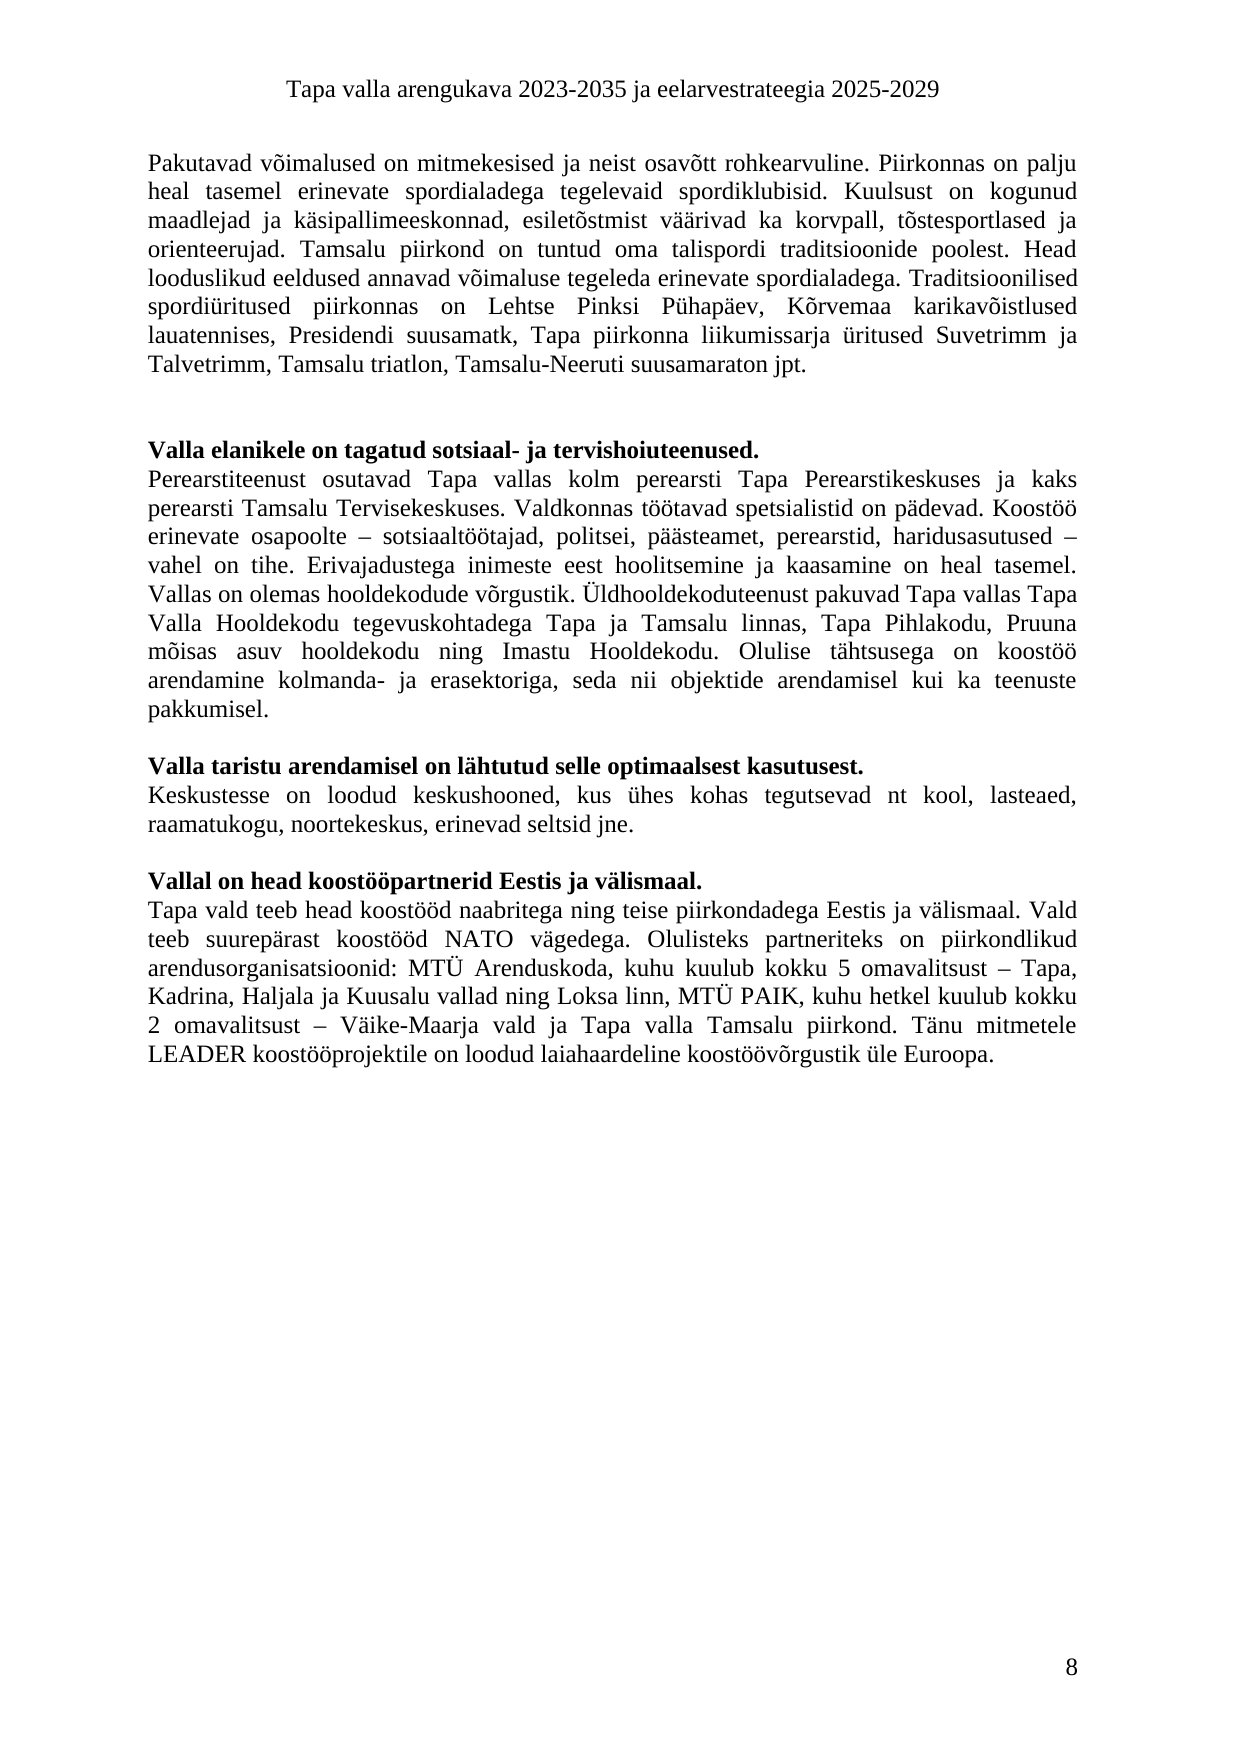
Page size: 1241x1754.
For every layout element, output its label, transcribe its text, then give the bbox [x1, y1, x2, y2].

text Keskustesse on loodud keskushooned, kus ühes kohas tegutsevad nt kool, lasteaed, raamatukogu, noortekeskus, erinevad seltsid jne. [148, 780, 1078, 838]
text Valla taristu arendamisel on lähtutud selle optimaalsest kasutusest. [148, 751, 1078, 780]
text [148, 148, 1078, 378]
text Valla elanikele on tagatud sotsiaal- ja tervishoiuteenused. [148, 435, 1078, 464]
text Vallal on head koostööpartnerid Eestis ja välismaal. [148, 866, 1078, 895]
text Perearstiteenust osutavad Tapa vallas kolm perearsti Tapa Perearstikeskuses ja kaks perearsti Tamsalu Tervisekeskuses. Valdkonnas töötavad spetsialistid on pädevad. Koostöö erinevate osapoolte – sotsiaaltöötajad, politsei, päästeamet, perearstid, haridusasutused – vahel on tihe. Erivajadustega inimeste eest hoolitsemine ja kaasamine on heal tasemel. Vallas on olemas hooldekodude võrgustik. Üldhooldekoduteenust pakuvad Tapa vallas Tapa Valla Hooldekodu tegevuskohtadega Tapa ja Tamsalu linnas, Tapa Pihlakodu, Pruuna mõisas asuv hooldekodu ning Imastu Hooldekodu. Olulise tähtsusega on koostöö arendamine kolmanda- ja erasektoriga, seda nii objektide arendamisel kui ka teenuste pakkumisel. [148, 464, 1078, 723]
text Tapa vald teeb head koostööd naabritega ning teise piirkondadega Eestis ja välismaal. Vald teeb suurepärast koostööd NATO vägedega. Olulisteks partneriteks on piirkondlikud arendusorganisatsioonid: MTÜ Arenduskoda, kuhu kuulub kokku 5 omavalitsust – Tapa, Kadrina, Haljala ja Kuusalu vallad ning Loksa linn, MTÜ PAIK, kuhu hetkel kuulub kokku 2 omavalitsust – Väike-Maarja vald ja Tapa valla Tamsalu piirkond. Tänu mitmetele LEADER koostööprojektile on loodud laiahaardeline koostöövõrgustik üle Euroopa. [148, 895, 1078, 1068]
